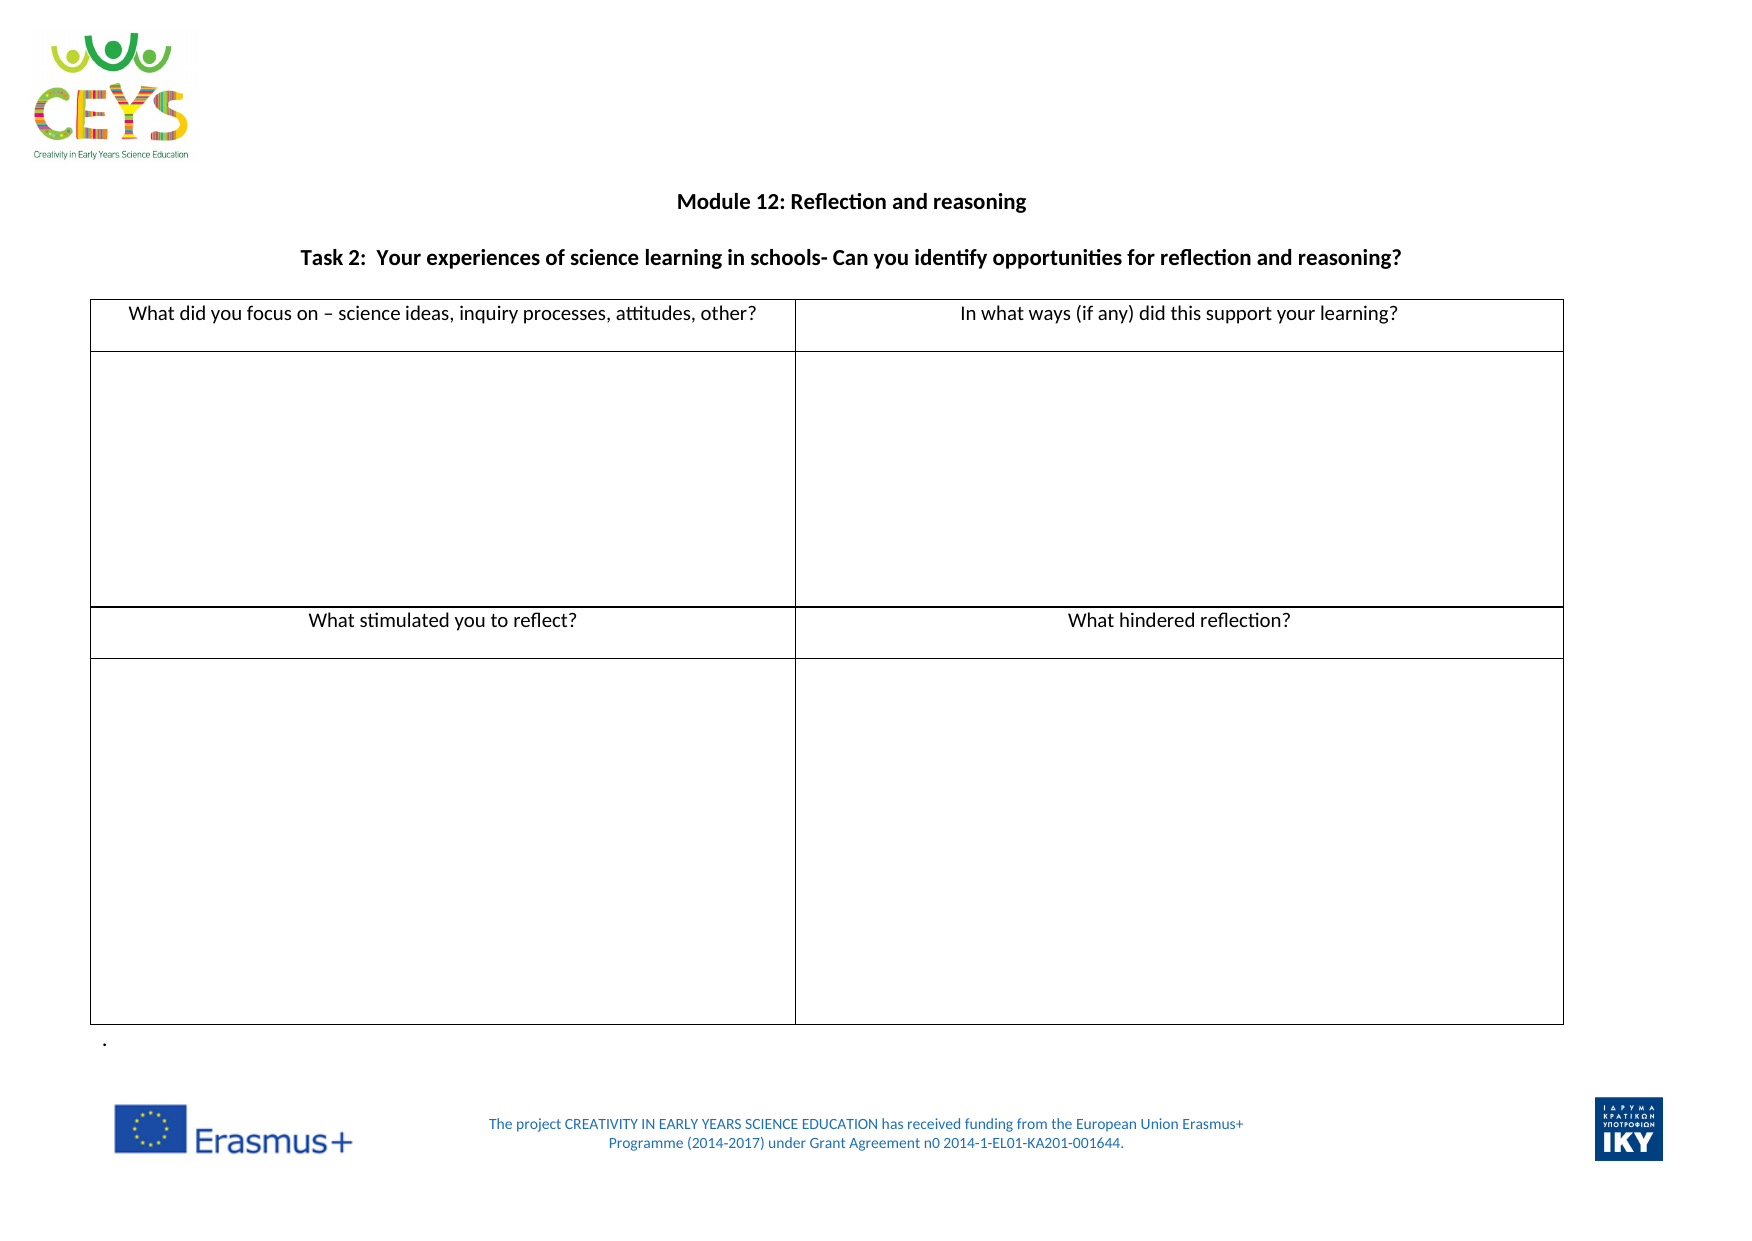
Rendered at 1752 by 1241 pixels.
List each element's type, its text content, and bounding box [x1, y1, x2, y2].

table_cell [91, 352, 795, 606]
text Module 12: Reflection and reasoning [102, 187, 1602, 215]
table_cell What hindered reflection? [796, 608, 1563, 658]
table_cell [796, 352, 1563, 606]
table_cell [91, 659, 795, 1023]
table_header In what ways (if any) did this support your learning? [796, 300, 1563, 351]
table_header What did you focus on – science ideas, inquiry processes, attitudes, other? [91, 300, 795, 351]
picture [101, 1091, 366, 1167]
text Task 2: Your experiences of science learning in schools- Can you identify opportunities for reflection and reasoning? [102, 243, 1602, 271]
picture [27, 29, 199, 163]
table_cell What stimulated you to reflect? [91, 608, 795, 658]
text . [102, 1024, 1602, 1053]
picture [1595, 1097, 1663, 1161]
table_cell [796, 659, 1563, 1023]
